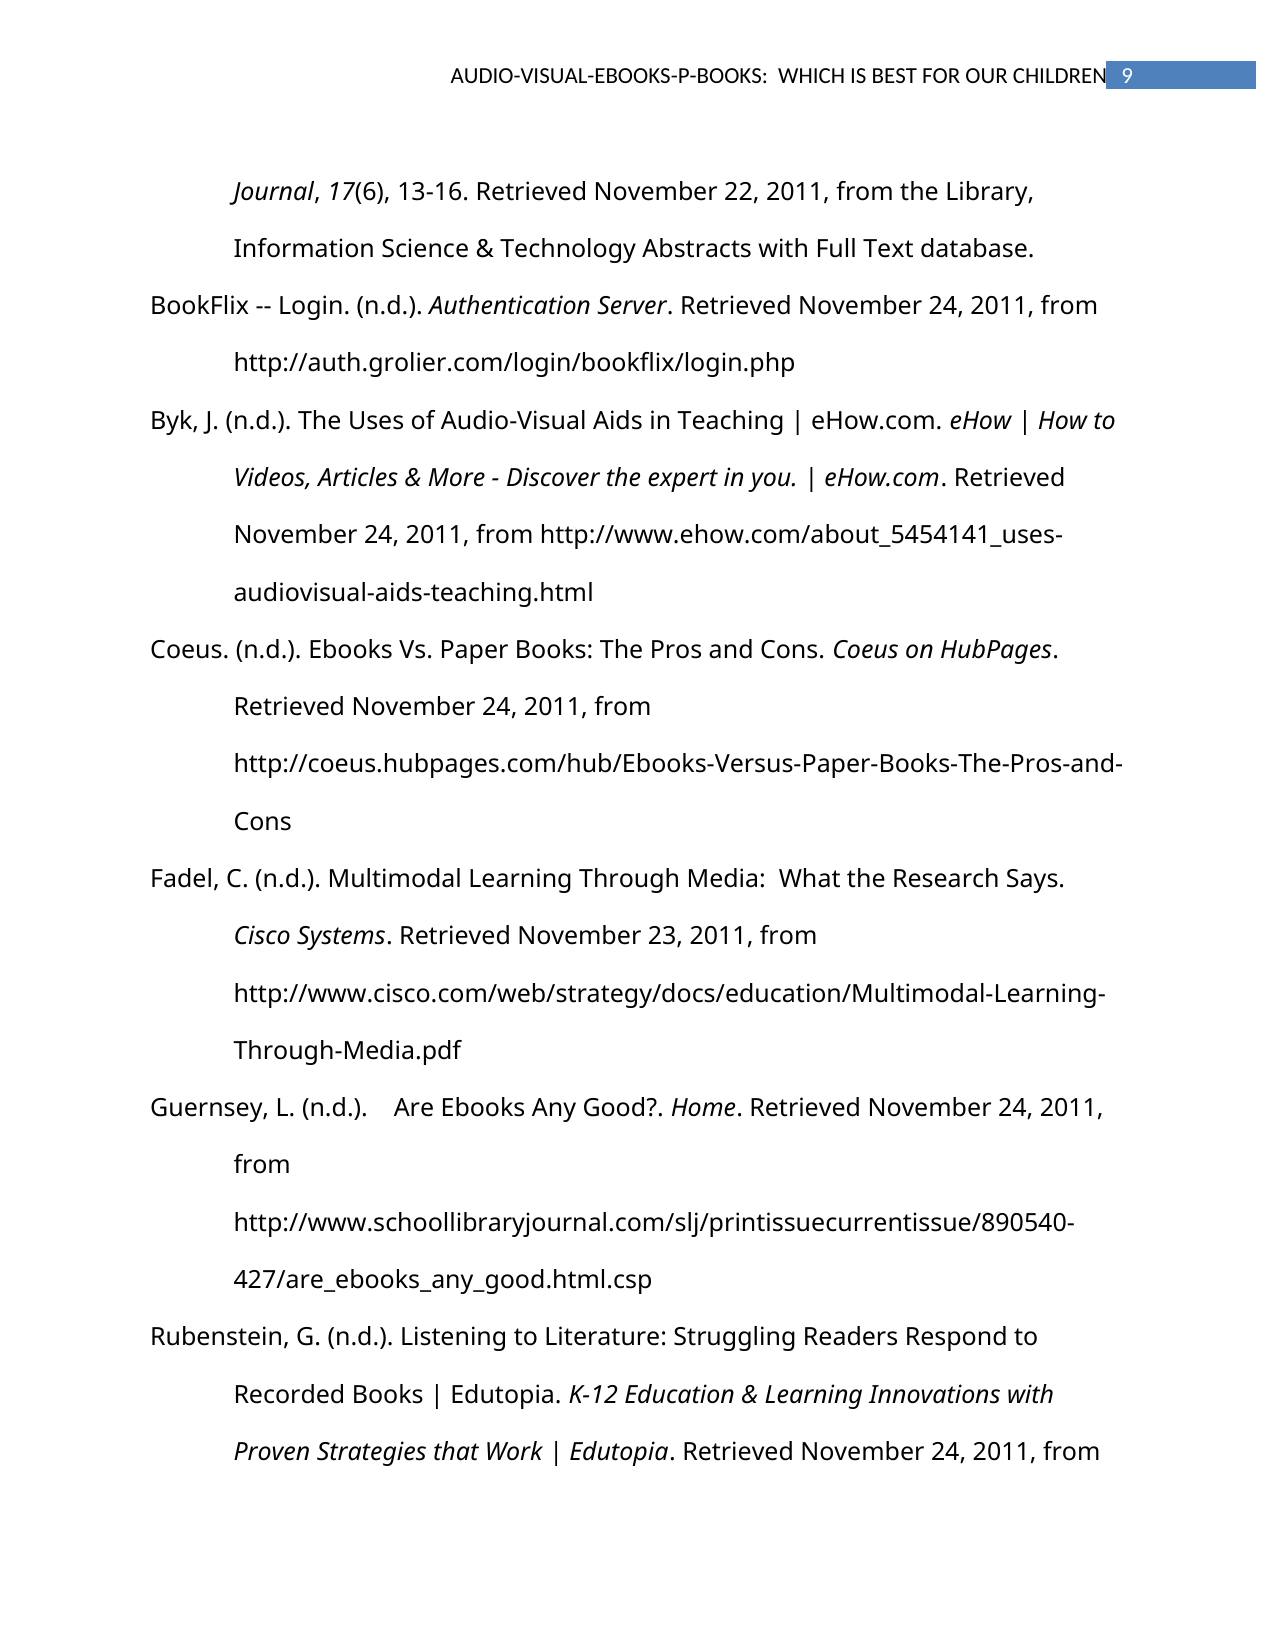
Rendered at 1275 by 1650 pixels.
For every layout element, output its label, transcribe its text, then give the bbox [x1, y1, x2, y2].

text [150, 1296, 1125, 1468]
text Guernsey, L. (n.d.). Are Ebooks Any Good?. Home. Retrieved November 24, 2011, from http://www.schoollibraryjournal.com/slj/printissuecurrentissue/890540-427/are_ebooks_any_good.html.csp [150, 1067, 1125, 1296]
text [150, 150, 1125, 264]
text Coeus. (n.d.). Ebooks Vs. Paper Books: The Pros and Cons. Coeus on HubPages. Retrieved November 24, 2011, from http://coeus.hubpages.com/hub/Ebooks-Versus-Paper-Books-The-Pros-and-Cons [150, 608, 1125, 837]
text Fadel, C. (n.d.). Multimodal Learning Through Media: What the Research Says. Cisco Systems. Retrieved November 23, 2011, from http://www.cisco.com/web/strategy/docs/education/Multimodal-Learning-Through-Media.pdf [150, 837, 1125, 1067]
text BookFlix -- Login. (n.d.). Authentication Server. Retrieved November 24, 2011, from http://auth.grolier.com/login/bookflix/login.php [150, 264, 1125, 379]
text Byk, J. (n.d.). The Uses of Audio-Visual Aids in Teaching | eHow.com. eHow | How to Videos, Articles & More - Discover the expert in you. | eHow.com. Retrieved November 24, 2011, from http://www.ehow.com/about_5454141_uses-audiovisual-aids-teaching.html [150, 379, 1125, 608]
